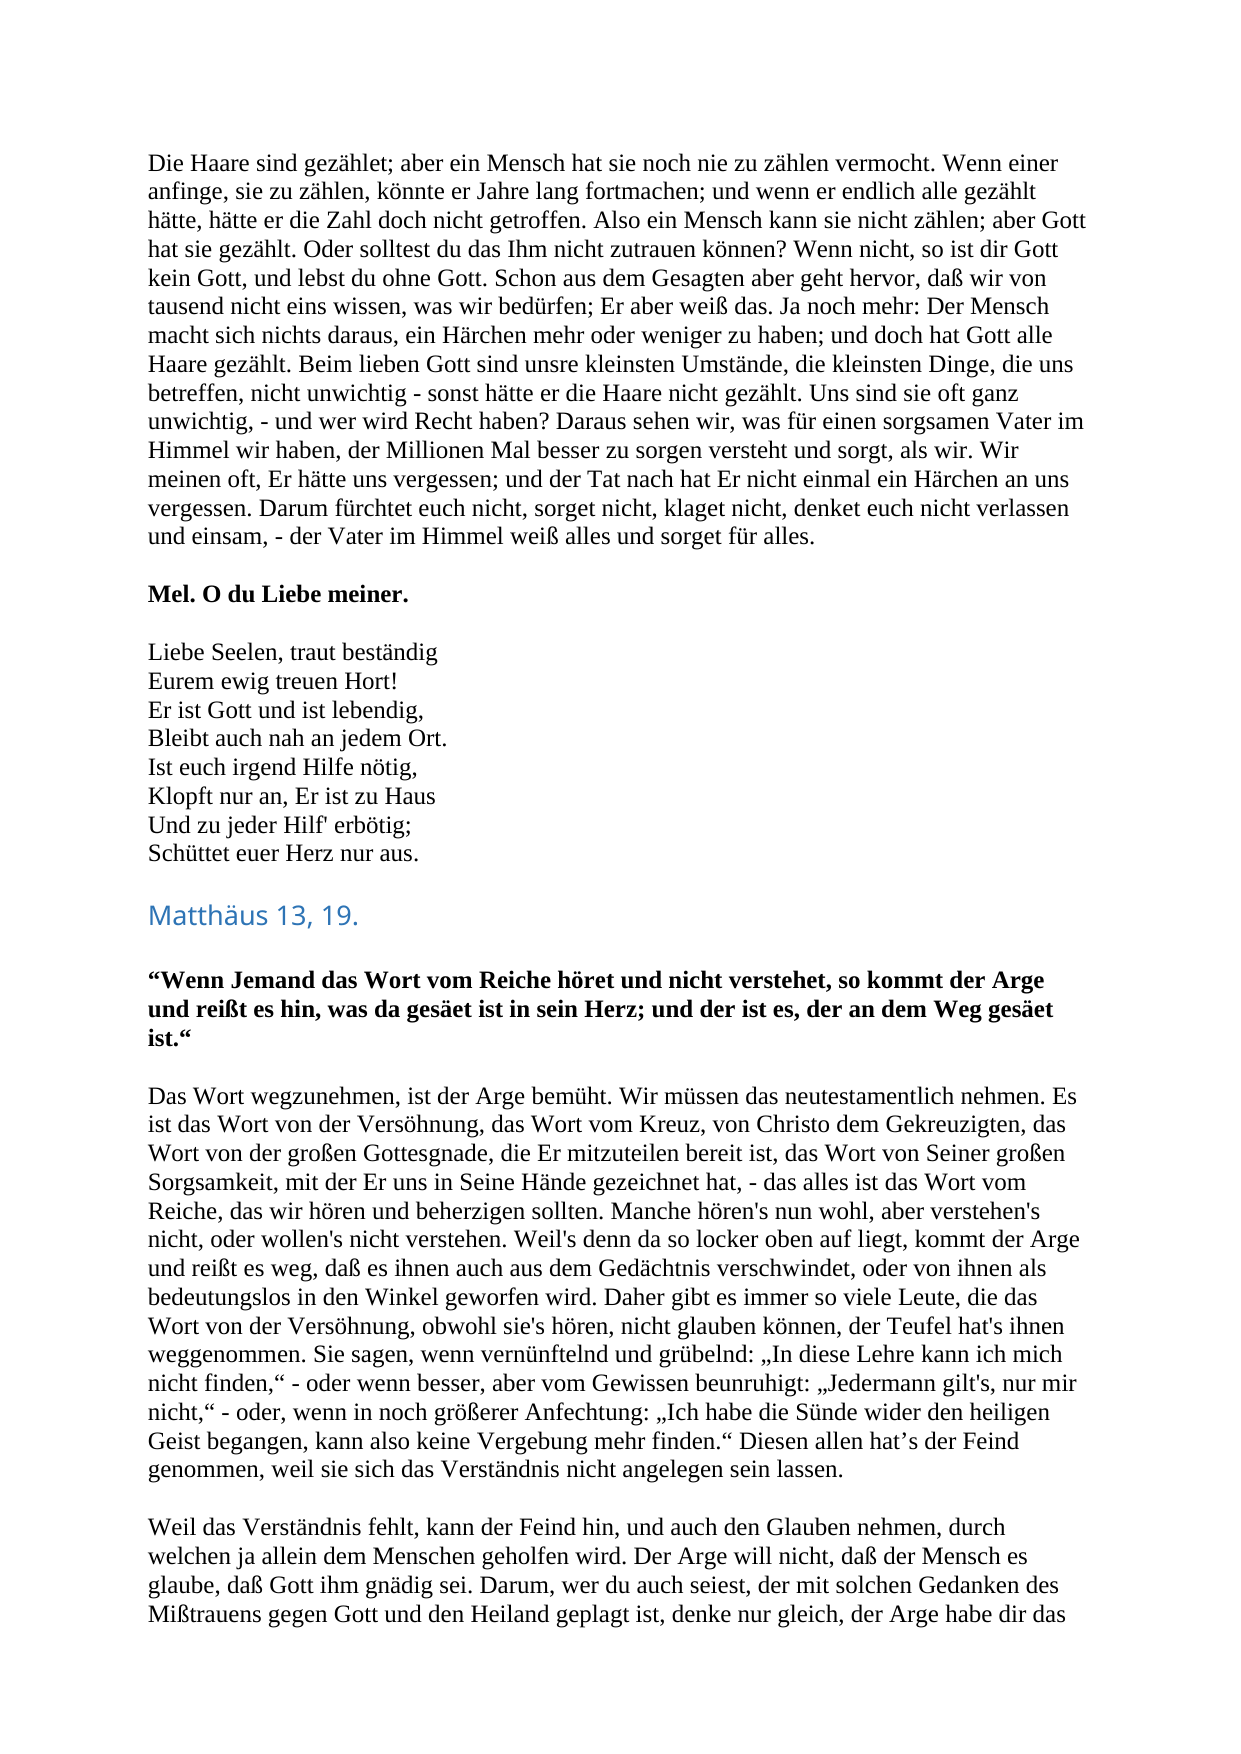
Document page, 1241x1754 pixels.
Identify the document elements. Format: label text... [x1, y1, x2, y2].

subtitle Matthäus 13, 19. [148, 896, 1093, 933]
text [148, 1512, 1093, 1627]
text Liebe Seelen, traut beständig Eurem ewig treuen Hort! Er ist Gott und ist lebendig, Bleibt auch nah an jedem Ort. Ist euch irgend Hilfe nötig, Klopft nur an, Er ist zu Haus Und zu jeder Hilf' erbötig; Schüttet euer Herz nur aus. [148, 637, 1093, 867]
text Die Haare sind gezählet; aber ein Mensch hat sie noch nie zu zählen vermocht. Wenn einer anfinge, sie zu zählen, könnte er Jahre lang fortmachen; und wenn er endlich alle gezählt hätte, hätte er die Zahl doch nicht getroffen. Also ein Mensch kann sie nicht zählen; aber Gott hat sie gezählt. Oder solltest du das Ihm nicht zutrauen können? Wenn nicht, so ist dir Gott kein Gott, und lebst du ohne Gott. Schon aus dem Gesagten aber geht hervor, daß wir von tausend nicht eins wissen, was wir bedürfen; Er aber weiß das. Ja noch mehr: Der Mensch macht sich nichts daraus, ein Härchen mehr oder weniger zu haben; und doch hat Gott alle Haare gezählt. Beim lieben Gott sind unsre kleinsten Umstände, die kleinsten Dinge, die uns betreffen, nicht unwichtig - sonst hätte er die Haare nicht gezählt. Uns sind sie oft ganz unwichtig, - und wer wird Recht haben? Daraus sehen wir, was für einen sorgsamen Vater im Himmel wir haben, der Millionen Mal besser zu sorgen versteht und sorgt, als wir. Wir meinen oft, Er hätte uns vergessen; und der Tat nach hat Er nicht einmal ein Härchen an uns vergessen. Darum fürchtet euch nicht, sorget nicht, klaget nicht, denket euch nicht verlassen und einsam, - der Vater im Himmel weiß alles und sorget für alles. [148, 148, 1093, 550]
text Mel. O du Liebe meiner. [148, 579, 1093, 608]
text Das Wort wegzunehmen, ist der Arge bemüht. Wir müssen das neutestamentlich nehmen. Es ist das Wort von der Versöhnung, das Wort vom Kreuz, von Christo dem Gekreuzigten, das Wort von der großen Gottesgnade, die Er mitzuteilen bereit ist, das Wort von Seiner großen Sorgsamkeit, mit der Er uns in Seine Hände gezeichnet hat, - das alles ist das Wort vom Reiche, das wir hören und beherzigen sollten. Manche hören's nun wohl, aber verstehen's nicht, oder wollen's nicht verstehen. Weil's denn da so locker oben auf liegt, kommt der Arge und reißt es weg, daß es ihnen auch aus dem Gedächtnis verschwindet, oder von ihnen als bedeutungslos in den Winkel geworfen wird. Daher gibt es immer so viele Leute, die das Wort von der Versöhnung, obwohl sie's hören, nicht glauben können, der Teufel hat's ihnen weggenommen. Sie sagen, wenn vernünftelnd und grübelnd: „In diese Lehre kann ich mich nicht finden,“ - oder wenn besser, aber vom Gewissen beunruhigt: „Jedermann gilt's, nur mir nicht,“ - oder, wenn in noch größerer Anfechtung: „Ich habe die Sünde wider den heiligen Geist begangen, kann also keine Vergebung mehr finden.“ Diesen allen hat’s der Feind genommen, weil sie sich das Verständnis nicht angelegen sein lassen. [148, 1081, 1093, 1483]
text “Wenn Jemand das Wort vom Reiche höret und nicht verstehet, so kommt der Arge und reißt es hin, was da gesäet ist in sein Herz; und der ist es, der an dem Weg gesäet ist.“ [148, 965, 1093, 1052]
